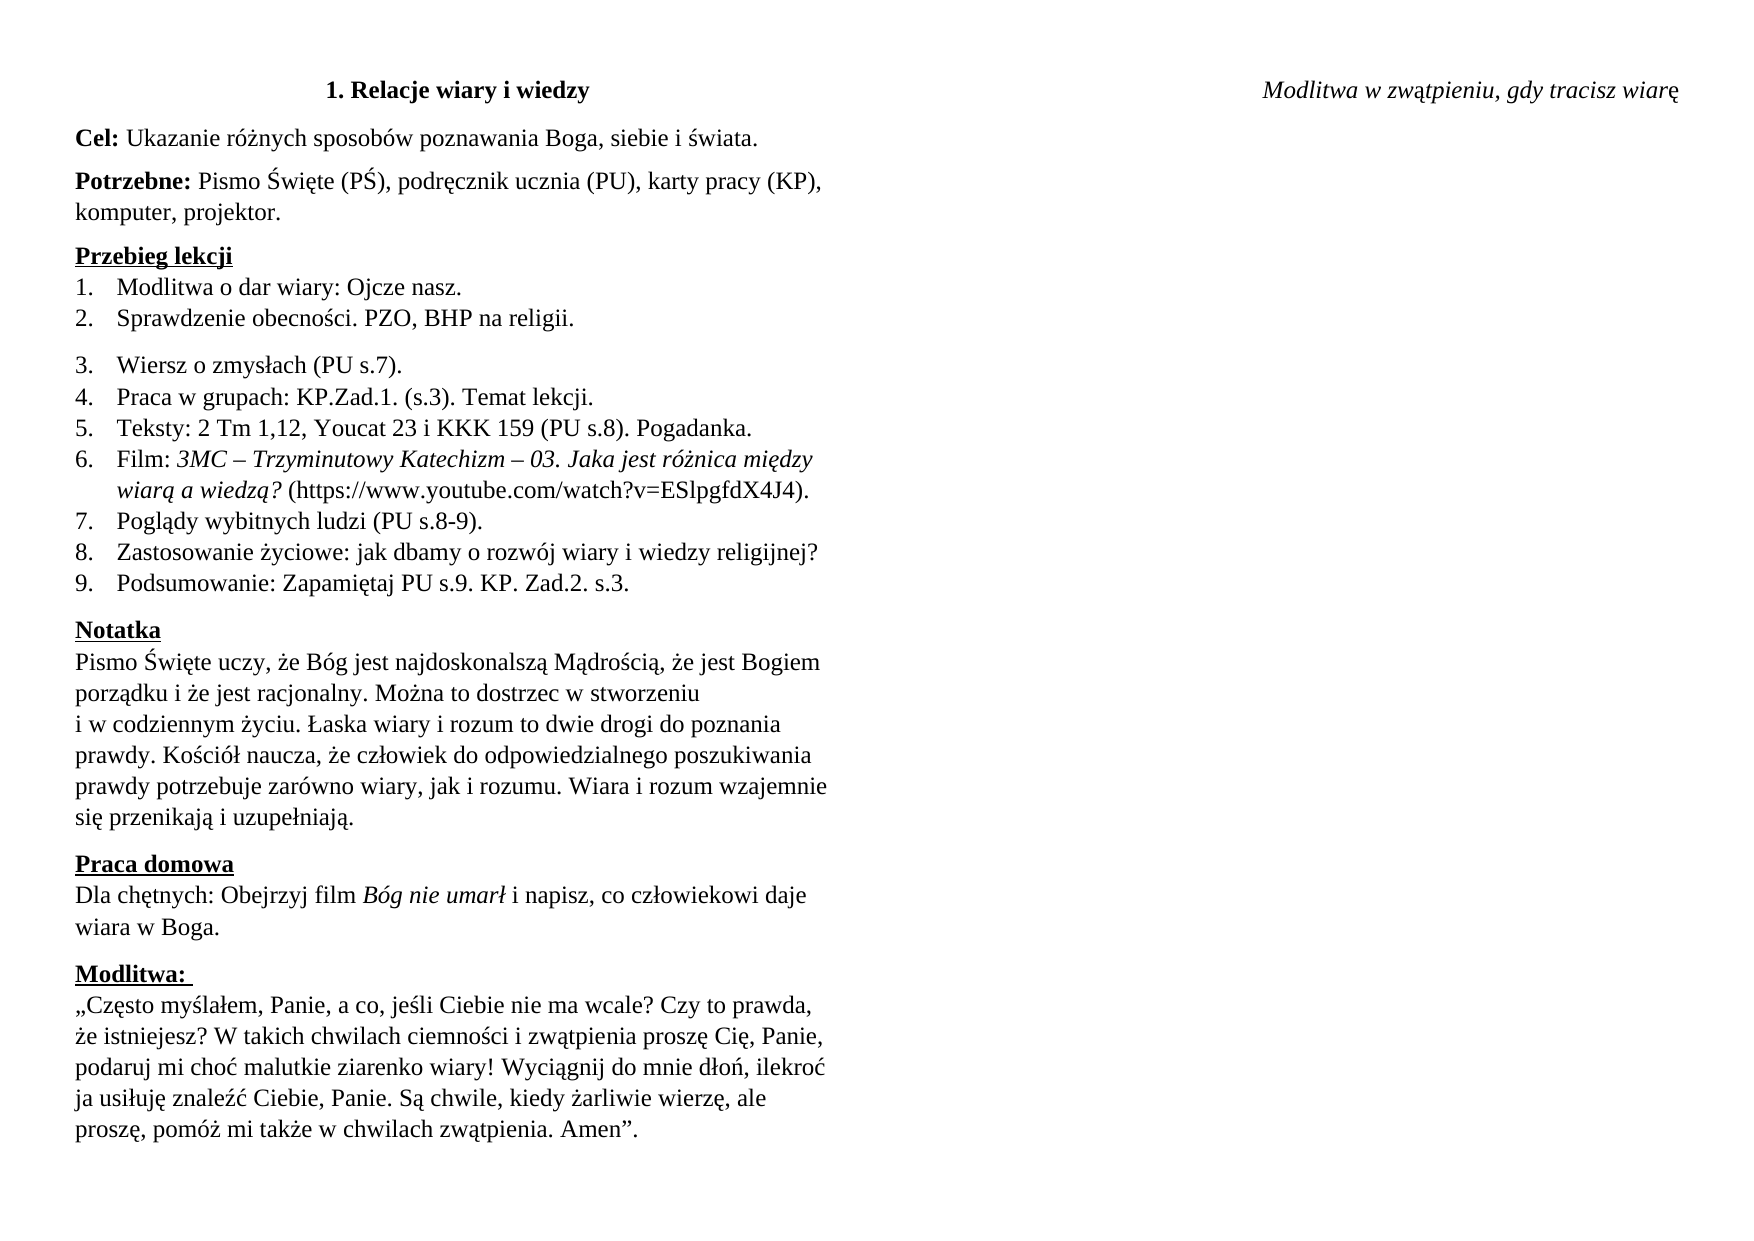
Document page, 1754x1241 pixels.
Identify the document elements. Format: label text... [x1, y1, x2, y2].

text Cel: Ukazanie różnych sposobów poznawania Boga, siebie i świata. [75, 123, 840, 151]
list Poglądy wybitnych ludzi (PU s.8-9). [75, 506, 840, 534]
list Zastosowanie życiowe: jak dbamy o rozwój wiary i wiedzy religijnej? [75, 537, 840, 566]
text Notatka [75, 616, 840, 644]
list Sprawdzenie obecności. PZO, BHP na religii. [75, 303, 840, 332]
list Wiersz o zmysłach (PU s.7). [75, 351, 840, 379]
text Przebieg lekcji [75, 241, 840, 269]
text Dla chętnych: Obejrzyj film Bóg nie umarł i napisz, co człowiekowi daje wiara w Boga. [75, 881, 840, 940]
text Modlitwa: [75, 959, 840, 988]
list Podsumowanie: Zapamiętaj PU s.9. KP. Zad.2. s.3. [75, 568, 840, 597]
text Potrzebne: Pismo Święte (PŚ), podręcznik ucznia (PU), karty pracy (KP), komputer, projektor. [75, 166, 840, 226]
text 1. Relacje wiary i wiedzy [75, 75, 840, 104]
list Praca w grupach: KP.Zad.1. (s.3). Temat lekcji. [75, 382, 840, 410]
list Teksty: 2 Tm 1,12, Youcat 23 i KKK 159 (PU s.8). Pogadanka. [75, 413, 840, 441]
list Film: 3MC – Trzyminutowy Katechizm – 03. Jaka jest różnica między wiarą a wiedzą? (https://www.youtube.com/watch?v=ESlpgfdX4J4). [75, 444, 840, 503]
text Modlitwa w zwątpieniu, gdy tracisz wiarę [914, 75, 1679, 104]
list Modlitwa o dar wiary: Ojcze nasz. [75, 272, 840, 301]
text „Często myślałem, Panie, a co, jeśli Ciebie nie ma wcale? Czy to prawda, że istniejesz? W takich chwilach ciemności i zwątpienia proszę Cię, Panie, podaruj mi choć malutkie ziarenko wiary! Wyciągnij do mnie dłoń, ilekroć ja usiłuję znaleźć Ciebie, Panie. Są chwile, kiedy żarliwie wierzę, ale proszę, pomóż mi także w chwilach zwątpienia. Amen”. [75, 990, 840, 1143]
text Pismo Święte uczy, że Bóg jest najdoskonalszą Mądrością, że jest Bogiem porządku i że jest racjonalny. Można to dostrzec w stworzeniu i w codziennym życiu. Łaska wiary i rozum to dwie drogi do poznania prawdy. Kościół naucza, że człowiek do odpowiedzialnego poszukiwania prawdy potrzebuje zarówno wiary, jak i rozumu. Wiara i rozum wzajemnie się przenikają i uzupełniają. [75, 647, 840, 831]
text Praca domowa [75, 849, 840, 878]
